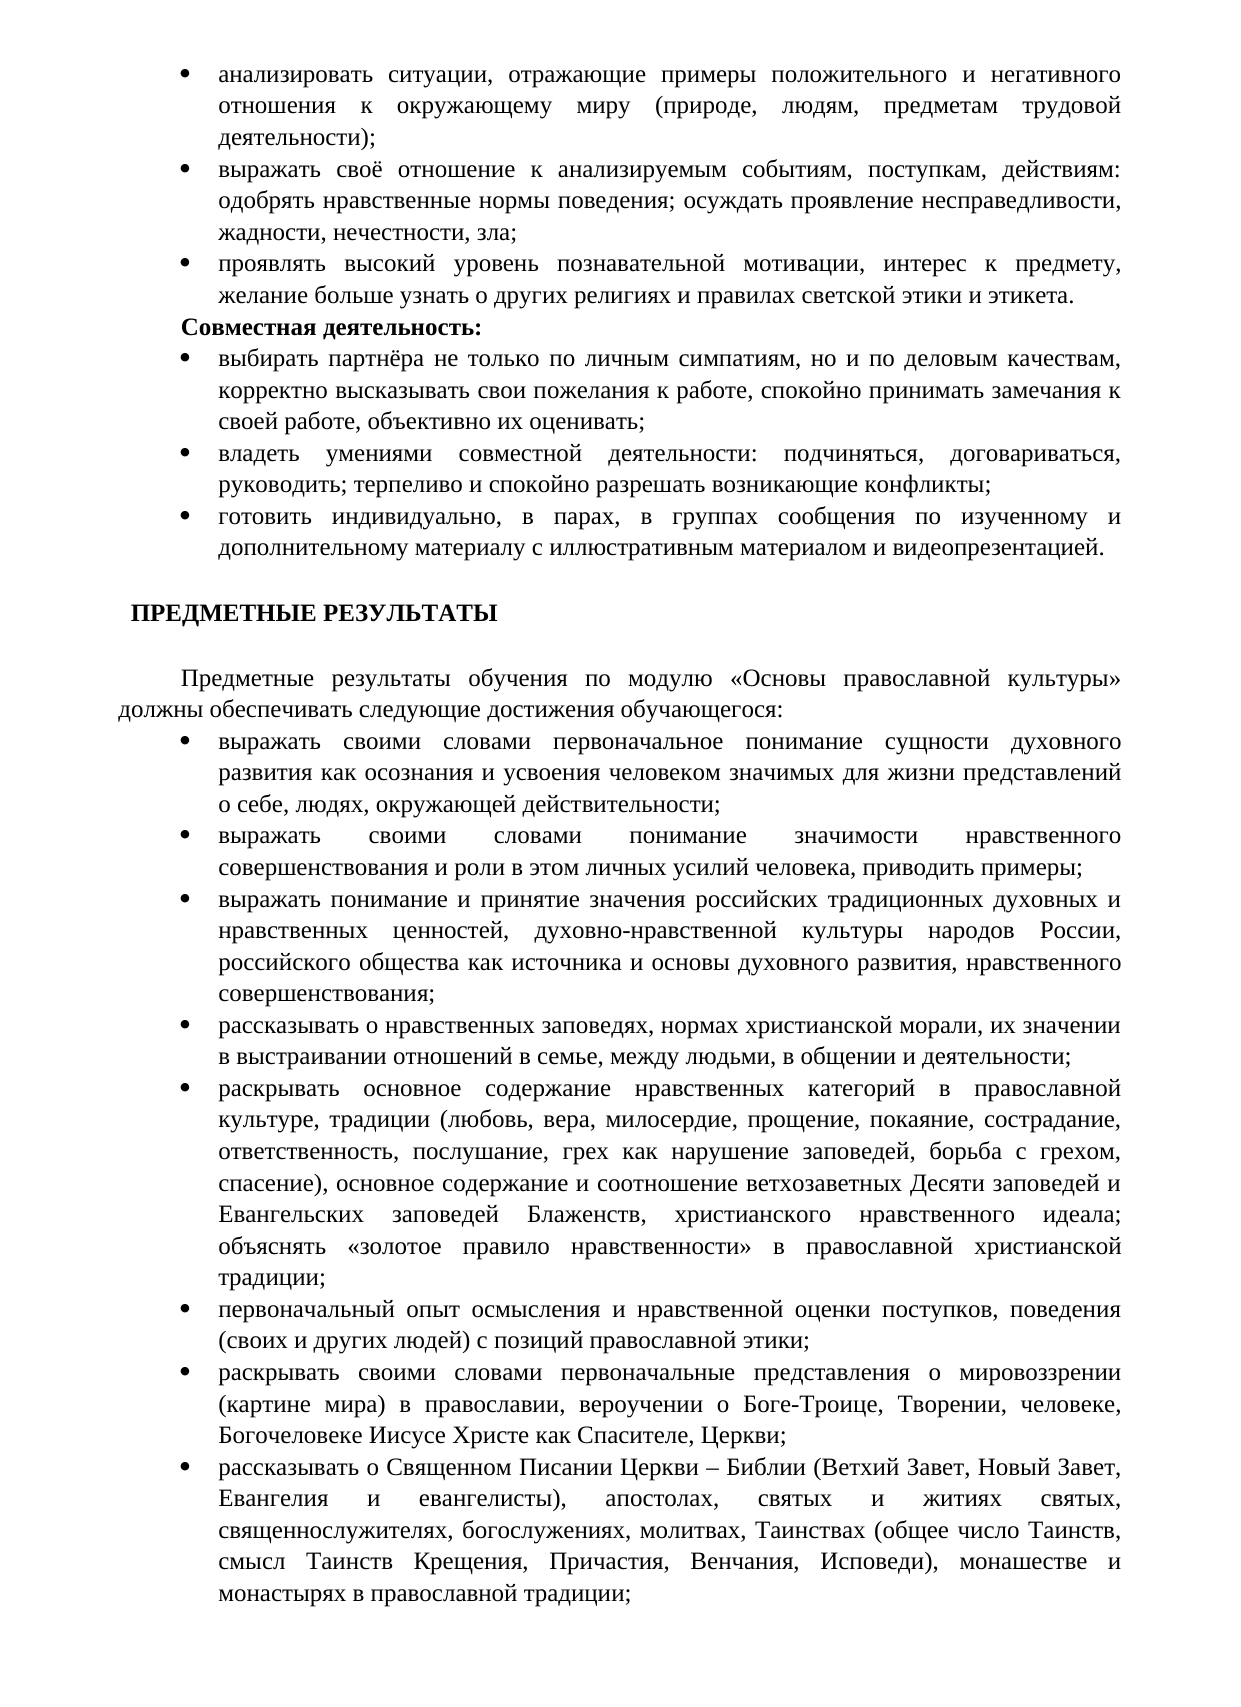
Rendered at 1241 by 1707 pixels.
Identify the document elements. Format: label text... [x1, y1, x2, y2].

text Предметные результаты обучения по модулю «Основы православной культуры» должны обеспечивать следующие достижения обучающегося: [118, 663, 1122, 723]
list рассказывать о Священном Писании Церкви – Библии (Ветхий Завет, Новый Завет, Евангелия и евангелисты), апостолах, святых и житиях святых, священнослужителях, богослужениях, молитвах, Таинствах (общее число Таинств, смысл Таинств Крещения, Причастия, Венчания, Исповеди), монашестве и монастырях в православной традиции; [181, 1452, 1122, 1607]
list выражать понимание и принятие значения российских традиционных духовных и нравственных ценностей, духовно-нравственной культуры народов России, российского общества как источника и основы духовного развития, нравственного совершенствования; [181, 884, 1122, 1007]
list раскрывать своими словами первоначальные представления о мировоззрении (картине мира) в православии, вероучении о Боге-Троице, Творении, человеке, Богочеловеке Иисусе Христе как Спасителе, Церкви; [181, 1357, 1122, 1449]
list владеть умениями совместной деятельности: подчиняться, договариваться, руководить; терпеливо и спокойно разрешать возникающие конфликты; [181, 438, 1122, 498]
text ПРЕДМЕТНЫЕ РЕЗУЛЬТАТЫ [131, 598, 1122, 626]
list выбирать партнёра не только по личным симпатиям, но и по деловым качествам, корректно высказывать свои пожелания к работе, спокойно принимать замечания к своей работе, объективно их оценивать; [181, 343, 1122, 435]
list выражать своими словами понимание значимости нравственного совершенствования и роли в этом личных усилий человека, приводить примеры; [181, 821, 1122, 881]
list раскрывать основное содержание нравственных категорий в православной культуре, традиции (любовь, вера, милосердие, прощение, покаяние, сострадание, ответственность, послушание, грех как нарушение заповедей, борьба с грехом, спасение), основное содержание и соотношение ветхозаветных Десяти заповедей и Евангельских заповедей Блаженств, христианского нравственного идеала; объяснять «золотое правило нравственности» в православной христианской традиции; [181, 1073, 1122, 1291]
list выражать своими словами первоначальное понимание сущности духовного развития как осознания и усвоения человеком значимых для жизни представлений о себе, людях, окружающей действительности; [181, 726, 1122, 818]
list готовить индивидуально, в парах, в группах сообщения по изученному и дополнительному материалу с иллюстративным материалом и видеопрезентацией. [181, 501, 1122, 561]
list первоначальный опыт осмысления и нравственной оценки поступков, поведения (своих и других людей) с позиций православной этики; [181, 1294, 1122, 1354]
text Совместная деятельность: [118, 312, 1122, 340]
list проявлять высокий уровень познавательной мотивации, интерес к предмету, желание больше узнать о других религиях и правилах светской этики и этикета. [181, 248, 1122, 309]
list выражать своё отношение к анализируемым событиям, поступкам, действиям: одобрять нравственные нормы поведения; осуждать проявление несправедливости, жадности, нечестности, зла; [181, 154, 1122, 246]
list анализировать ситуации, отражающие примеры положительного и негативного отношения к окружающему миру (природе, людям, предметам трудовой деятельности); [181, 59, 1122, 151]
list рассказывать о нравственных заповедях, нормах христианской морали, их значении в выстраивании отношений в семье, между людьми, в общении и деятельности; [181, 1010, 1122, 1070]
